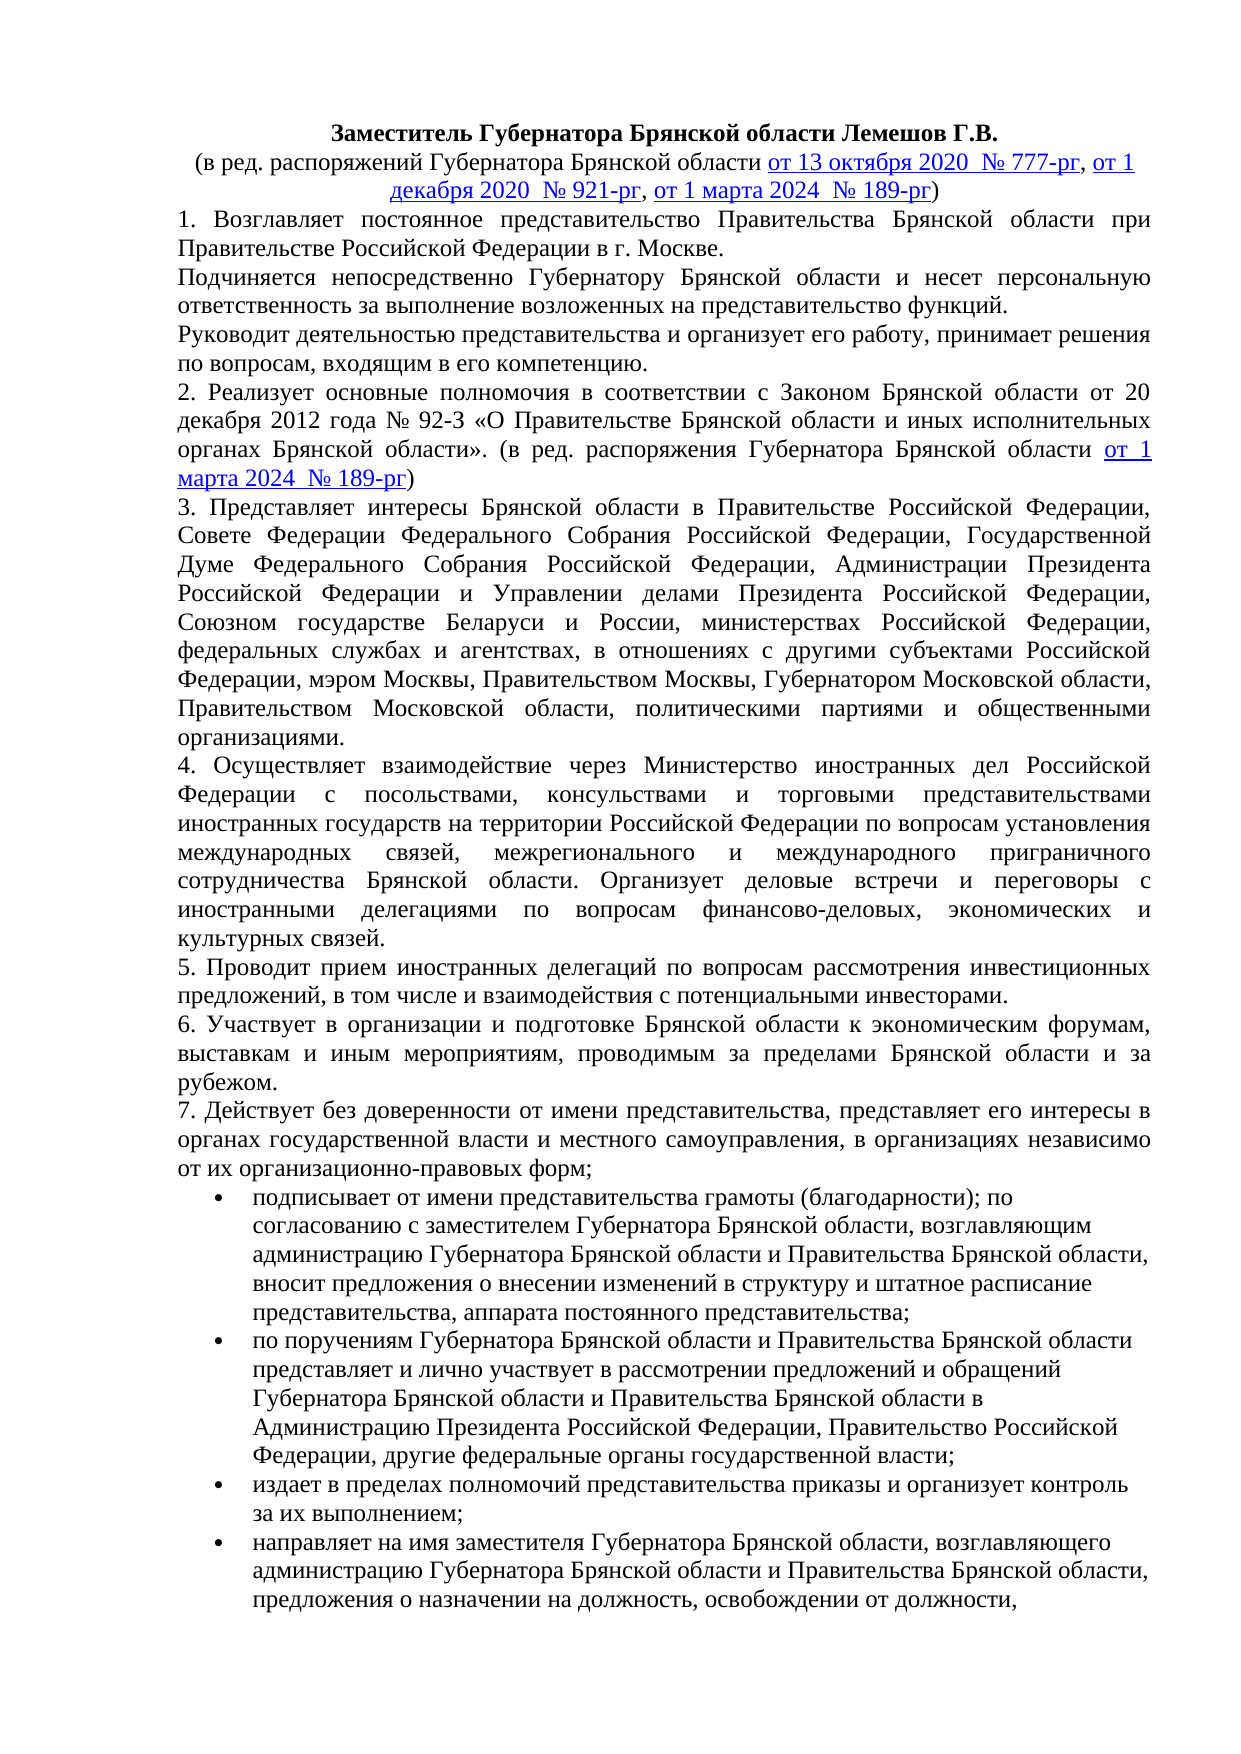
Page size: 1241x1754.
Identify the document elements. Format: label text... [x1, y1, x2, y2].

text Подчиняется непосредственно Губернатору Брянской области и несет персональную ответственность за выполнение возложенных на представительство функций. [177, 262, 1152, 319]
text (в ред. распоряжений Губернатора Брянской области от 13 октября 2020 № 777-рг, от 1 декабря 2020 № 921-рг, от 1 марта 2024 № 189-рг) [177, 147, 1152, 204]
text 2. Реализует основные полномочия в соответствии с Законом Брянской области от 20 декабря 2012 года № 92-З «О Правительстве Брянской области и иных исполнительных органах Брянской области». (в ред. распоряжения Губернатора Брянской области от 1 марта 2024 № 189-рг) [177, 377, 1152, 492]
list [215, 1527, 1152, 1613]
text Руководит деятельностью представительства и организует его работу, принимает решения по вопросам, входящим в его компетенцию. [177, 319, 1152, 377]
list подписывает от имени представительства грамоты (благодарности); по согласованию с заместителем Губернатора Брянской области, возглавляющим администрацию Губернатора Брянской области и Правительства Брянской области, вносит предложения о внесении изменений в структуру и штатное расписание представительства, аппарата постоянного представительства; [215, 1182, 1152, 1326]
text 3. Представляет интересы Брянской области в Правительстве Российской Федерации, Совете Федерации Федерального Собрания Российской Федерации, Государственной Думе Федерального Собрания Российской Федерации, Администрации Президента Российской Федерации и Управлении делами Президента Российской Федерации, Союзном государстве Беларуси и России, министерствах Российской Федерации, федеральных службах и агентствах, в отношениях с другими субъектами Российской Федерации, мэром Москвы, Правительством Москвы, Губернатором Московской области, Правительством Московской области, политическими партиями и общественными организациями. [177, 492, 1152, 751]
text 5. Проводит прием иностранных делегаций по вопросам рассмотрения инвестиционных предложений, в том числе и взаимодействия с потенциальными инвесторами. [177, 952, 1152, 1009]
list по поручениям Губернатора Брянской области и Правительства Брянской области представляет и лично участвует в рассмотрении предложений и обращений Губернатора Брянской области и Правительства Брянской области в Администрацию Президента Российской Федерации, Правительство Российской Федерации, другие федеральные органы государственной власти; [215, 1326, 1152, 1469]
text Заместитель Губернатора Брянской области Лемешов Г.В. [177, 118, 1152, 147]
text 7. Действует без доверенности от имени представительства, представляет его интересы в органах государственной власти и местного самоуправления, в организациях независимо от их организационно-правовых форм; [177, 1096, 1152, 1182]
text 1. Возглавляет постоянное представительство Правительства Брянской области при Правительстве Российской Федерации в г. Москве. [177, 204, 1152, 262]
text 4. Осуществляет взаимодействие через Министерство иностранных дел Российской Федерации с посольствами, консульствами и торговыми представительствами иностранных государств на территории Российской Федерации по вопросам установления международных связей, межрегионального и международного приграничного сотрудничества Брянской области. Организует деловые встречи и переговоры с иностранными делегациями по вопросам финансово-деловых, экономических и культурных связей. [177, 751, 1152, 952]
text 6. Участвует в организации и подготовке Брянской области к экономическим форумам, выставкам и иным мероприятиям, проводимым за пределами Брянской области и за рубежом. [177, 1009, 1152, 1096]
list издает в пределах полномочий представительства приказы и организует контроль за их выполнением; [215, 1469, 1152, 1527]
